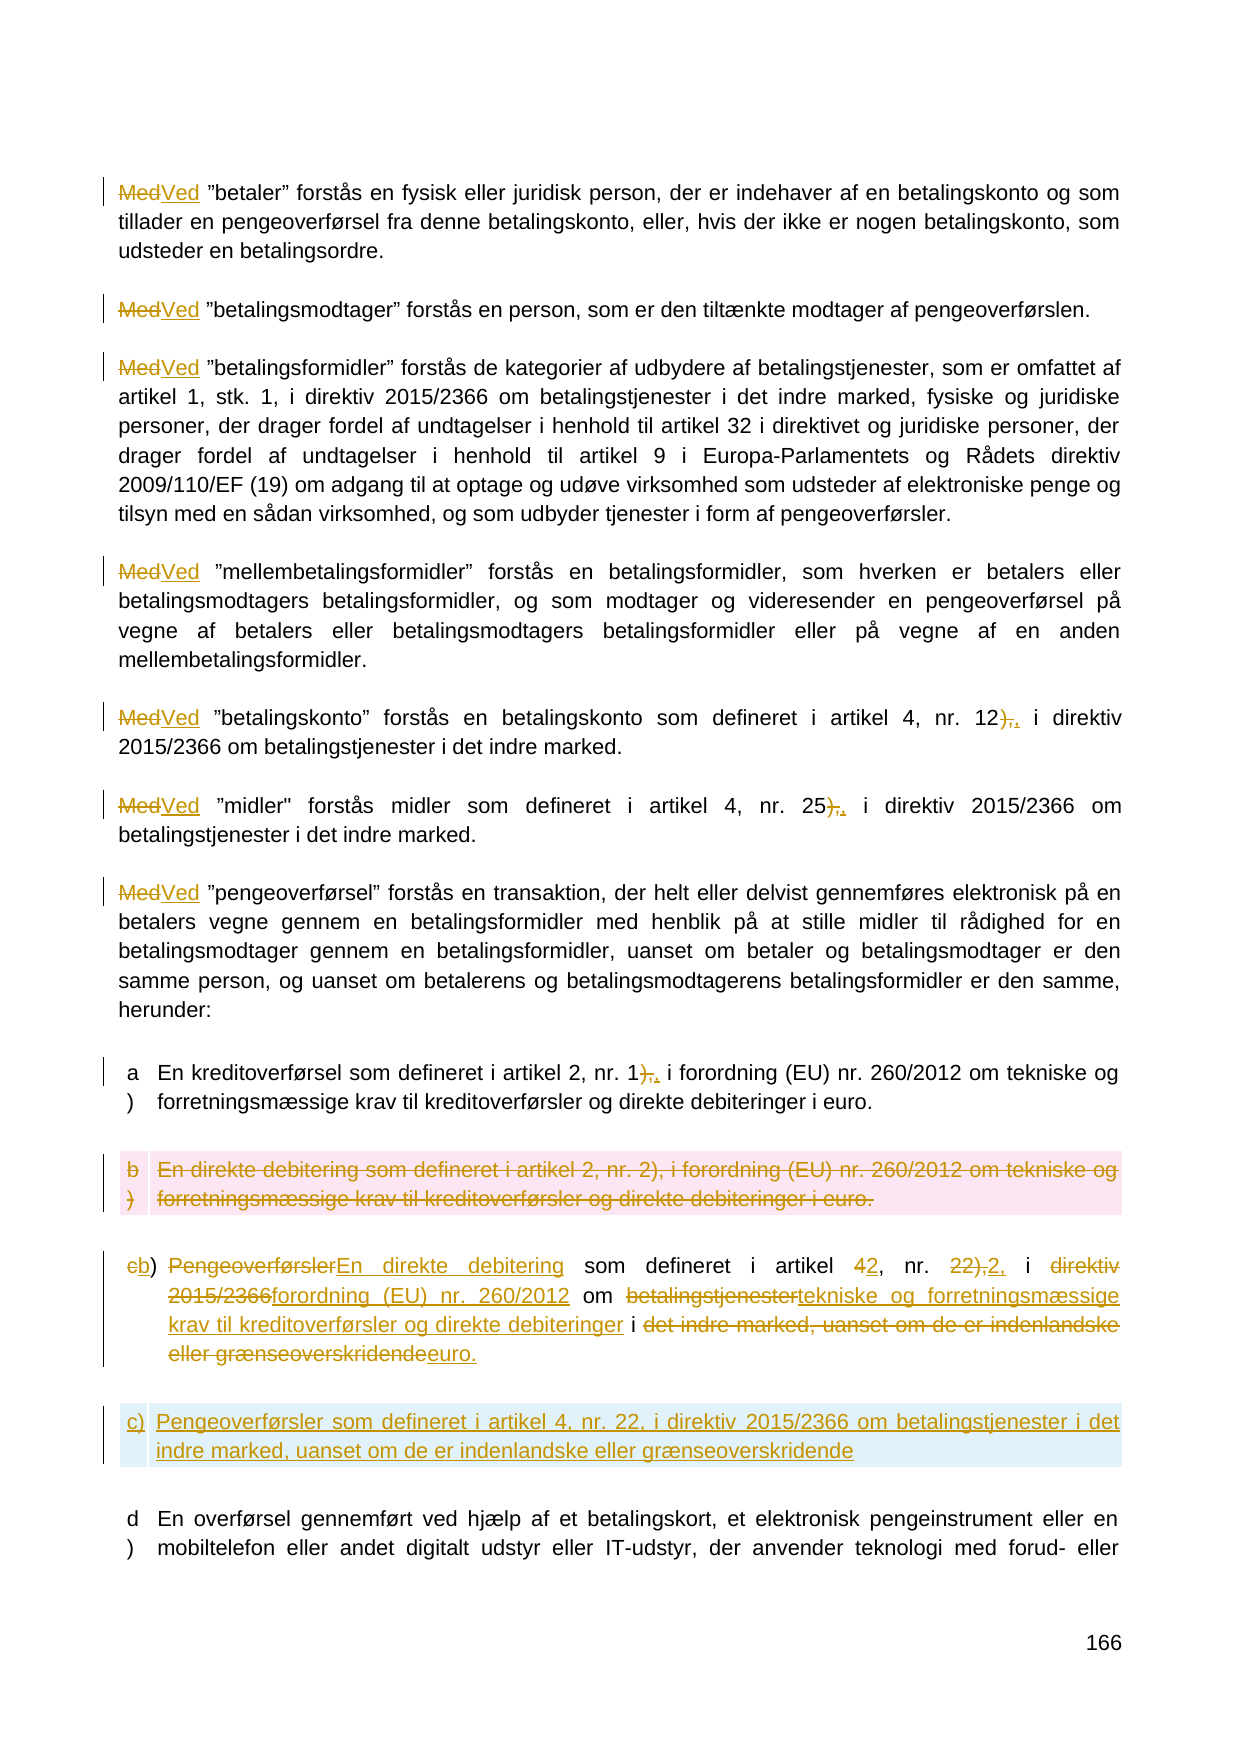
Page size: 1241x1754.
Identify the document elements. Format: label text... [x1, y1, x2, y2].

text ”betalingsmodtager” forstås en person, som er den tiltænkte modtager af pengeoverførslen. [118, 294, 1122, 323]
text ”betaler” forstås en fysisk eller juridisk person, der er indehaver af en betalingskonto og som tillader en pengeoverførsel fra denne betalingskonto, eller, hvis der ikke er nogen betalingskonto, som udsteder en betalingsordre. [118, 177, 1122, 265]
text ”betalingskonto” forstås en betalingskonto som defineret i artikel 4, nr. 12 i direktiv 2015/2366 om betalingstjenester i det indre marked. [118, 702, 1122, 761]
table_header som defineret i artikel , nr. i om i [161, 1248, 1122, 1370]
text ”midler" forstås midler som defineret i artikel 4, nr. 25 i direktiv 2015/2366 om betalingstjenester i det indre marked. [118, 790, 1122, 848]
table_header a) [120, 1054, 148, 1118]
text ”mellembetalingsformidler” forstås en betalingsformidler, som hverken er betalers eller betalingsmodtagers betalingsformidler, og som modtager og videresender en pengeoverførsel på vegne af betalers eller betalingsmodtagers betalingsformidler eller på vegne af en anden mellembetalingsformidler. [118, 556, 1122, 673]
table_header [150, 1500, 1122, 1564]
text ”betalingsformidler” forstås de kategorier af udbydere af betalingstjenester, som er omfattet af artikel 1, stk. 1, i direktiv 2015/2366 om betalingstjenester i det indre marked, fysiske og juridiske personer, der drager fordel af undtagelser i henhold til artikel 32 i direktivet og juridiske personer, der drager fordel af undtagelser i henhold til artikel 9 i Europa-Parlamentets og Rådets direktiv 2009/110/EF (19) om adgang til at optage og udøve virksomhed som udsteder af elektroniske penge og tilsyn med en sådan virksomhed, og som udbyder tjenester i form af pengeoverførsler. [118, 352, 1122, 527]
table_header d) [120, 1500, 148, 1564]
table_header En kreditoverførsel som defineret i artikel 2, nr. 1 i forordning (EU) nr. 260/2012 om tekniske og forretningsmæssige krav til kreditoverførsler og direkte debiteringer i euro. [150, 1054, 1122, 1118]
text ”pengeoverførsel” forstås en transaktion, der helt eller delvist gennemføres elektronisk på en betalers vegne gennem en betalingsformidler med henblik på at stille midler til rådighed for en betalingsmodtager gennem en betalingsformidler, uanset om betaler og betalingsmodtager er den samme person, og uanset om betalerens og betalingsmodtagerens betalingsformidler er den samme, herunder: [118, 877, 1122, 1023]
table_header ) [120, 1248, 159, 1370]
